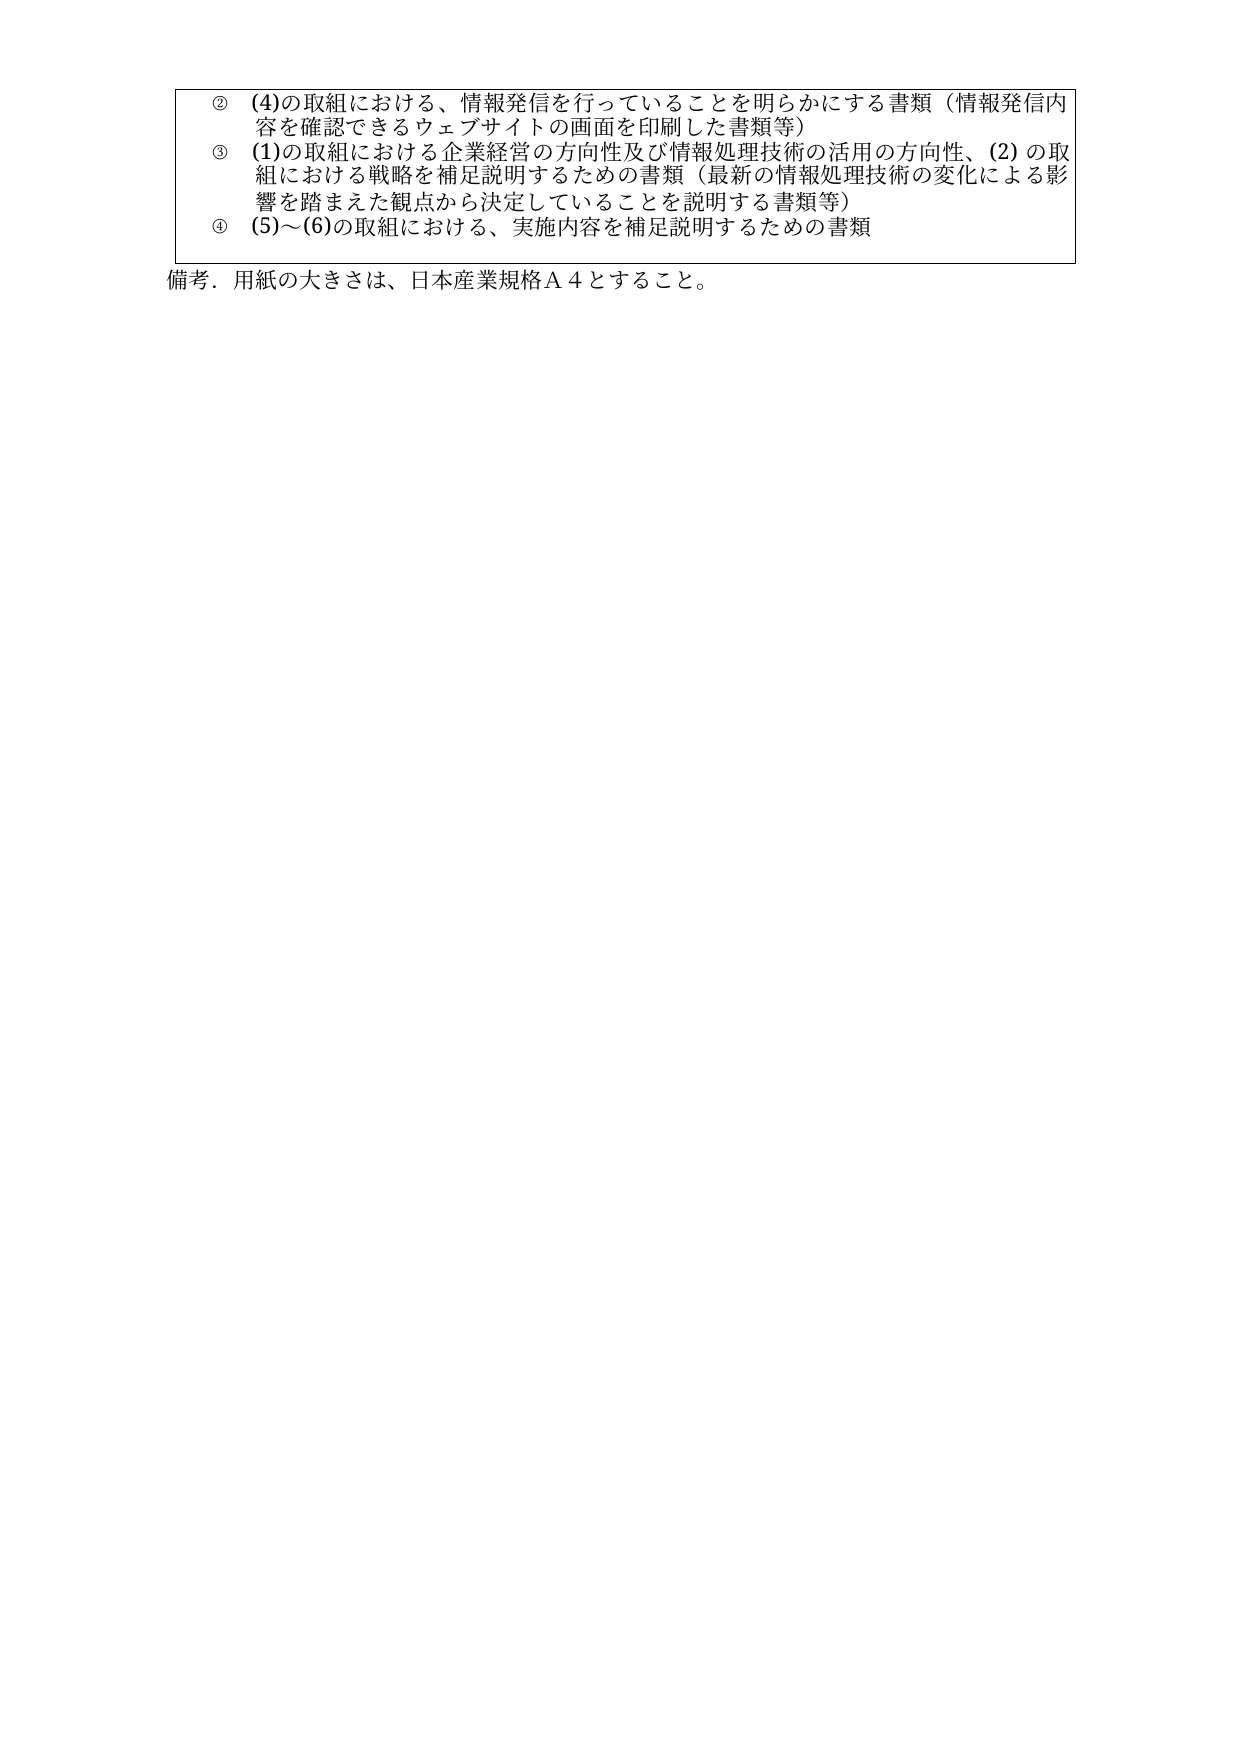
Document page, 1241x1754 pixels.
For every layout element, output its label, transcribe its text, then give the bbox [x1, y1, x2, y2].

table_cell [176, 90, 1075, 263]
text 備考．用紙の大きさは、日本産業規格Ａ４とすること。 [167, 264, 1070, 295]
